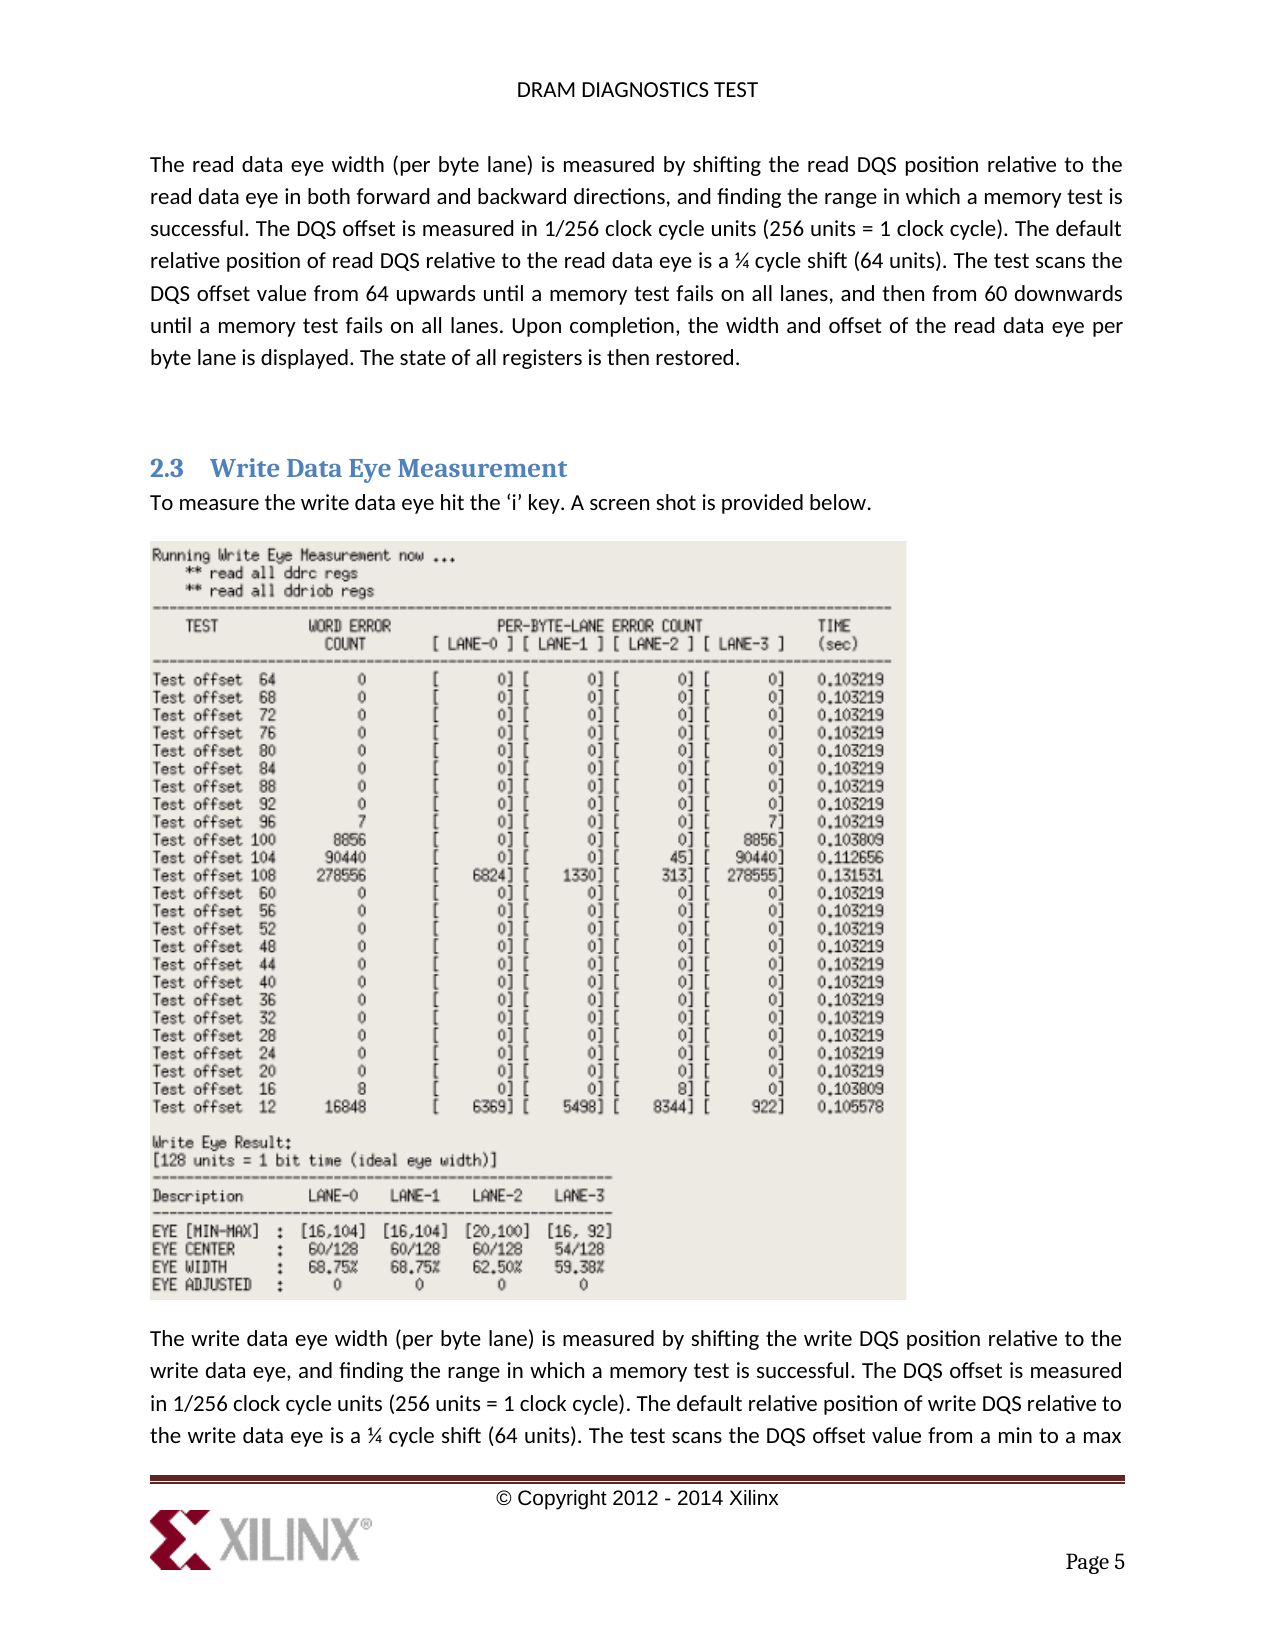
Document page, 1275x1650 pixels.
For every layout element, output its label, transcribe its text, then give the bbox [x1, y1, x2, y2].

subtitle Write Data Eye Measurement [150, 453, 1125, 484]
text To measure the write data eye hit the ‘i’ key. A screen shot is provided below. [150, 488, 1125, 516]
picture [150, 1510, 372, 1570]
picture [150, 541, 907, 1300]
text The read data eye width (per byte lane) is measured by shifting the read DQS position relative to the read data eye in both forward and backward directions, and finding the range in which a memory test is successful. The DQS offset is measured in 1/256 clock cycle units (256 units = 1 clock cycle). The default relative position of read DQS relative to the read data eye is a ¼ cycle shift (64 units). The test scans the DQS offset value from 64 upwards until a memory test fails on all lanes, and then from 60 downwards until a memory test fails on all lanes. Upon completion, the width and offset of the read data eye per byte lane is displayed. The state of all registers is then restored. [150, 150, 1125, 371]
